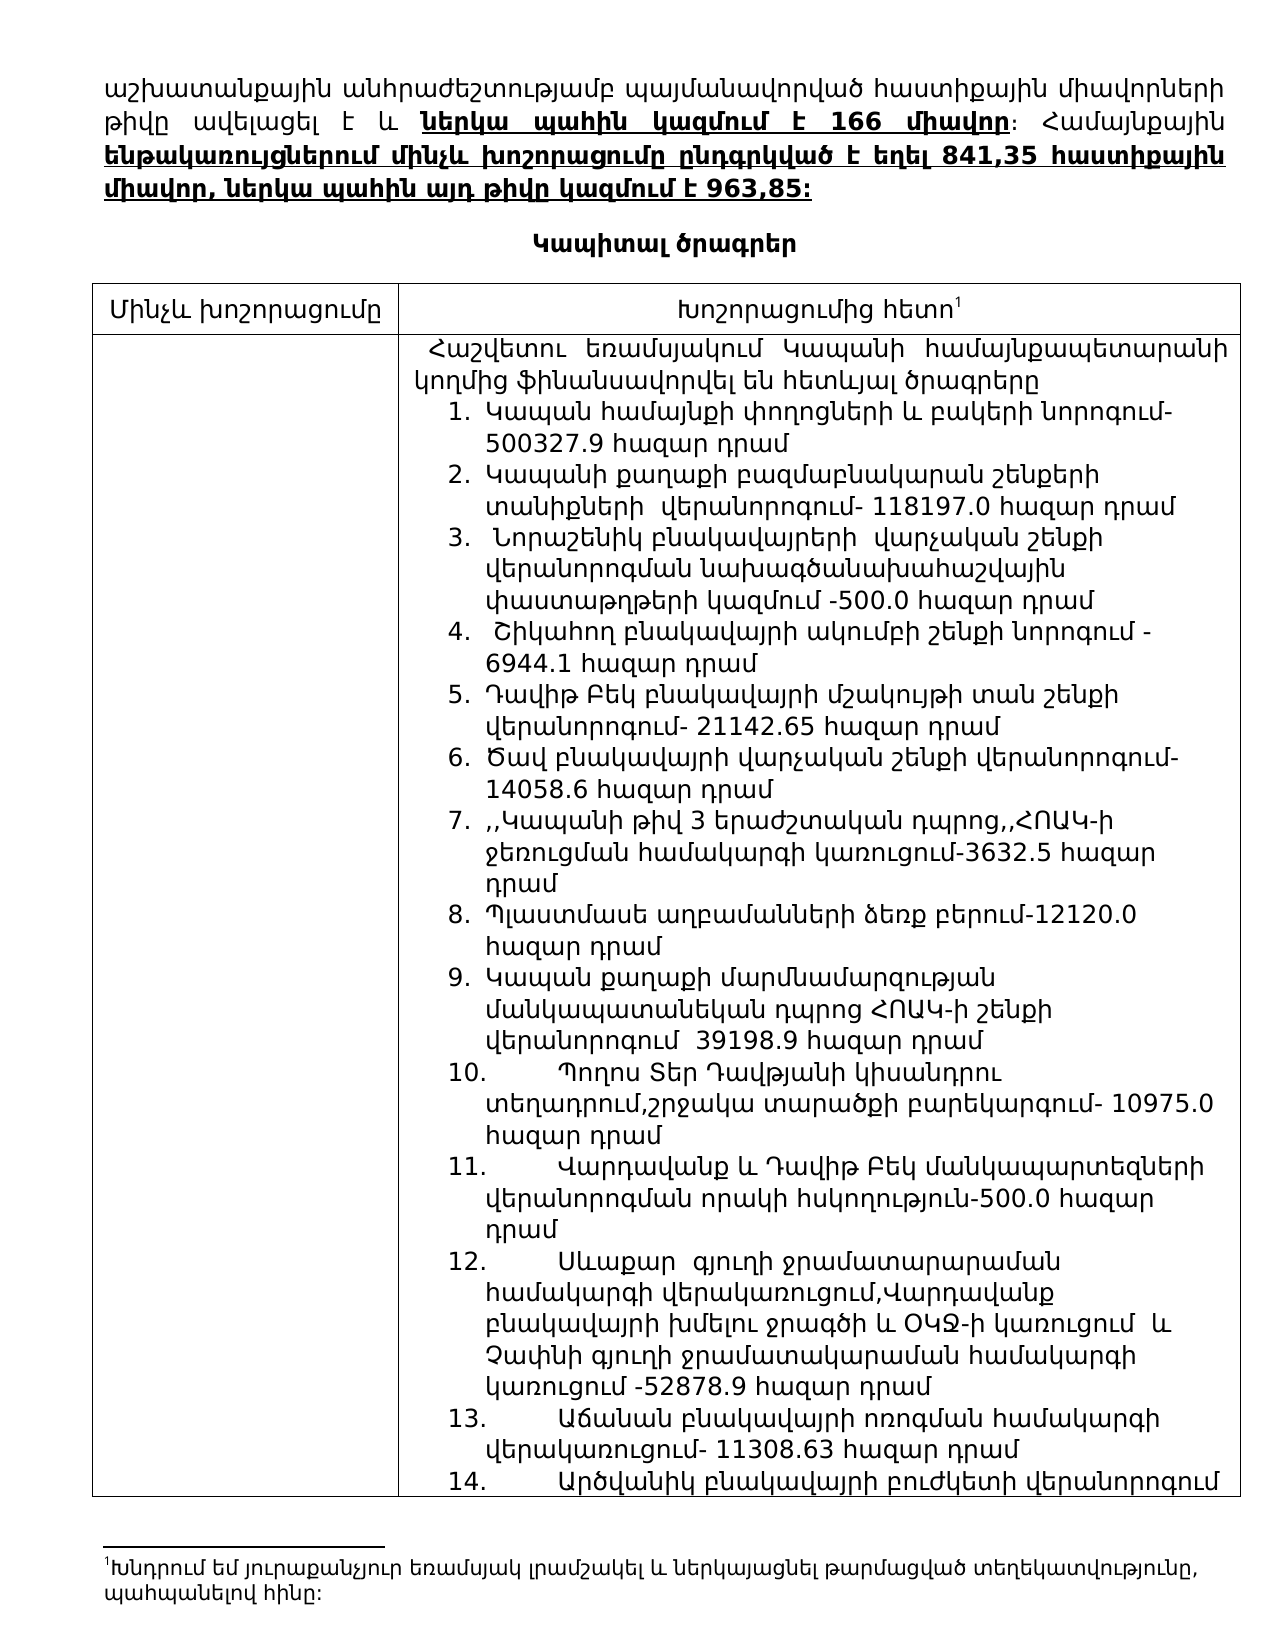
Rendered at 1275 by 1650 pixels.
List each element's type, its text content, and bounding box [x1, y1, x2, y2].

table_cell [93, 335, 398, 1496]
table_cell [399, 335, 1240, 1496]
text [103, 74, 1226, 166]
text Կապիտալ ծրագրեր [103, 229, 1226, 258]
table_header Խոշորացումից հետո [399, 284, 1240, 333]
table_header Մինչև խոշորացումը [93, 284, 398, 333]
